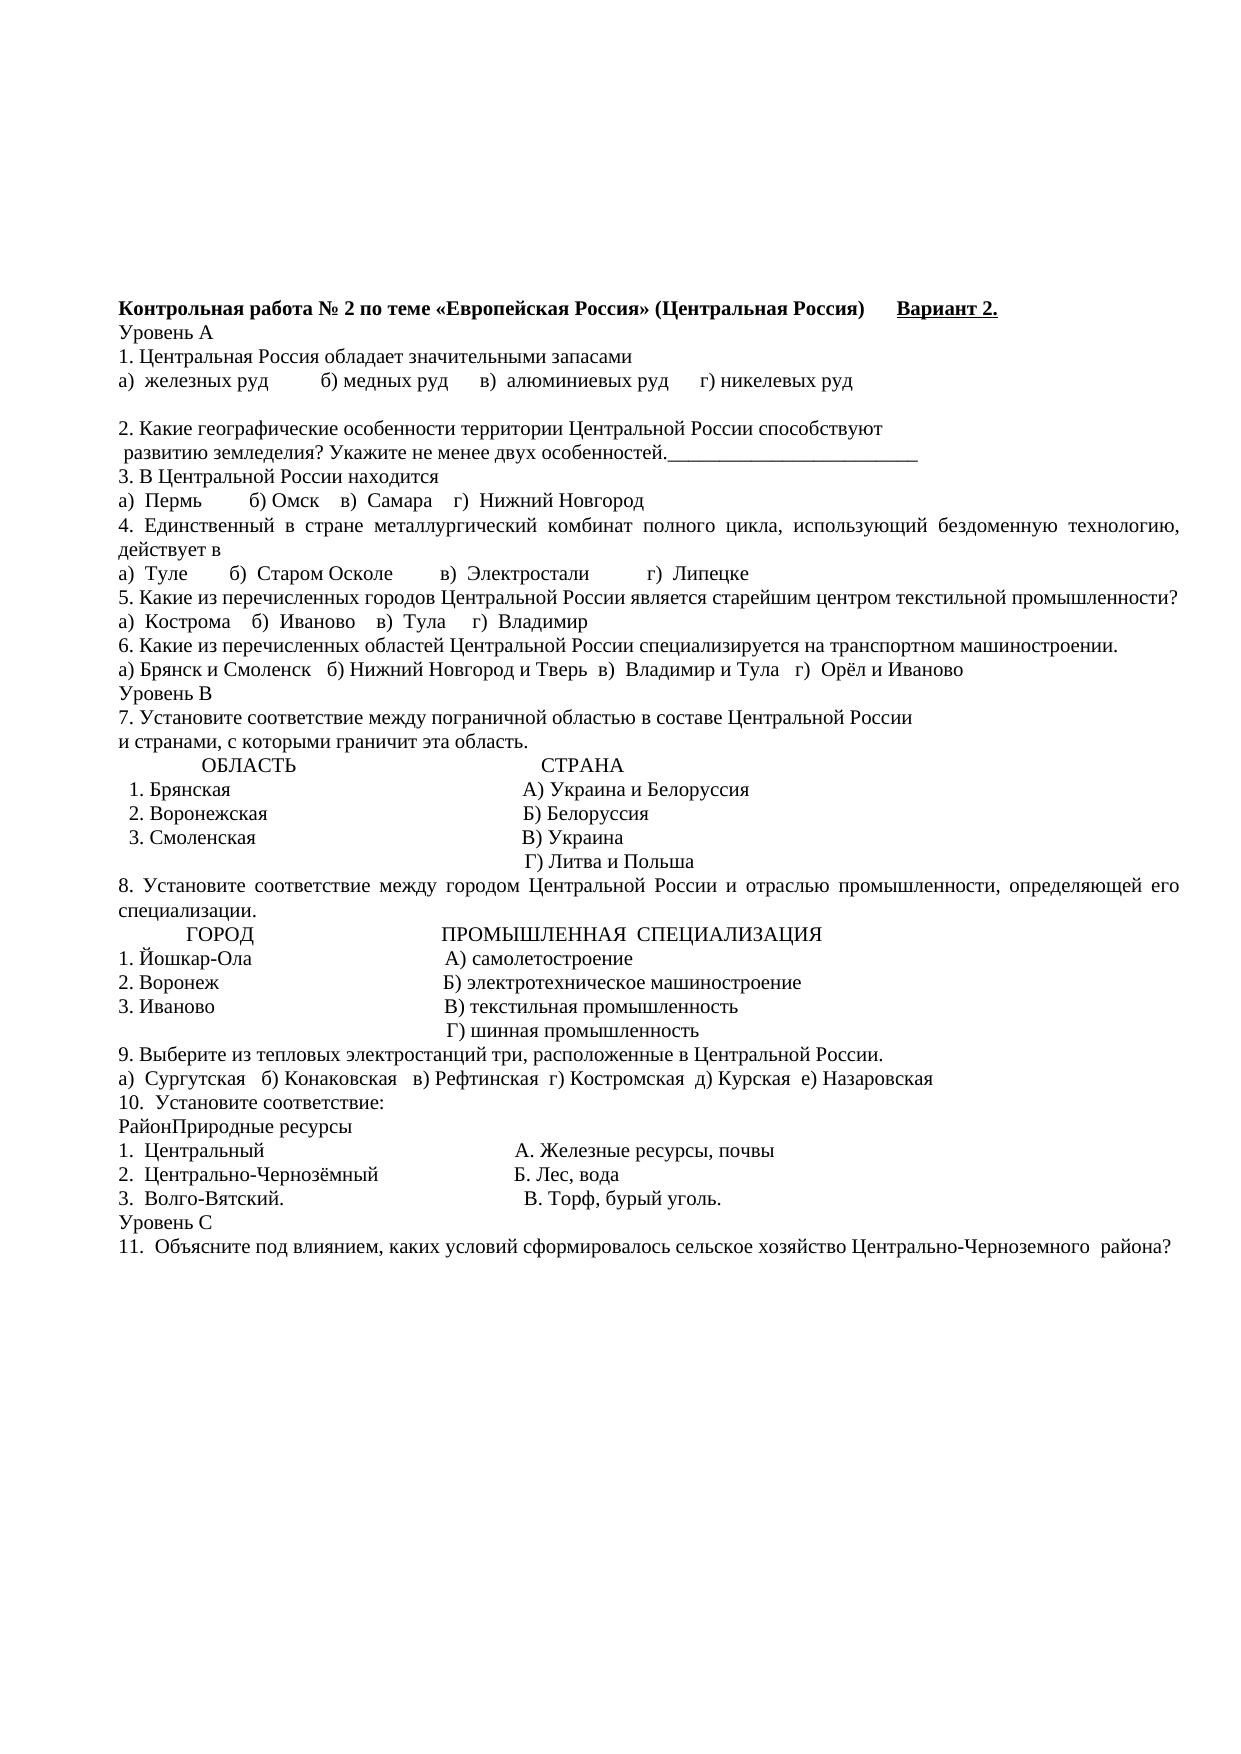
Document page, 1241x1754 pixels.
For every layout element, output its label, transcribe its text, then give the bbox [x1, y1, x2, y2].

text Уровень С [118, 1210, 1181, 1234]
text 1. Центральный А. Железные ресурсы, почвы [118, 1138, 1181, 1162]
text 2. Какие географические особенности территории Центральной России способствуют [118, 416, 1181, 440]
text развитию земледелия? Укажите не менее двух особенностей.________________________ [118, 440, 1181, 464]
text 3. Волго-Вятский. В. Торф, бурый уголь. [118, 1186, 1181, 1210]
text РайонПриродные ресурсы [118, 1114, 1181, 1138]
text Г) шинная промышленность [118, 1018, 1181, 1042]
text 2. Воронеж Б) электротехническое машиностроение [118, 970, 1181, 994]
text а) железных руд б) медных руд в) алюминиевых руд г) никелевых руд [118, 368, 1181, 392]
text а) Сургутская б) Конаковская в) Рефтинская г) Костромская д) Курская е) Назаровская [118, 1066, 1181, 1090]
text 1. Брянская А) Украина и Белоруссия [118, 777, 1181, 801]
text 7. Установите соответствие между пограничной областью в составе Центральной России [118, 705, 1181, 729]
text 8. Установите соответствие между городом Центральной России и отраслью промышленности, определяющей его специализации. [118, 873, 1181, 922]
text 10. Установите соответствие: [118, 1090, 1181, 1114]
text 3. Смоленская В) Украина [118, 825, 1181, 849]
text а) Туле б) Старом Осколе в) Электростали г) Липецке [118, 561, 1181, 585]
text Уровень В [118, 681, 1181, 705]
text а) Кострома б) Иваново в) Тула г) Владимир [118, 609, 1181, 633]
text 2. Центрально-Чернозёмный Б. Лес, вода [118, 1162, 1181, 1186]
text 3. В Центральной России находится [118, 464, 1181, 488]
text а) Брянск и Смоленск б) Нижний Новгород и Тверь в) Владимир и Тула г) Орёл и Иваново [118, 657, 1181, 681]
text 1. Йошкар-Ола А) самолетостроение [118, 946, 1181, 970]
text 1. Центральная Россия обладает значительными запасами [118, 344, 1181, 368]
text 2. Воронежская Б) Белоруссия [118, 801, 1181, 825]
text 11. Объясните под влиянием, каких условий сформировалось сельское хозяйство Центрально-Черноземного района? [118, 1234, 1181, 1258]
text а) Пермь б) Омск в) Самара г) Нижний Новгород [118, 488, 1181, 512]
text Уровень А [118, 320, 1181, 344]
text ГОРОД ПРОМЫШЛЕННАЯ СПЕЦИАЛИЗАЦИЯ [118, 922, 1181, 946]
text ОБЛАСТЬ СТРАНА [118, 753, 1181, 777]
text 3. Иваново В) текстильная промышленность [118, 994, 1181, 1018]
text 4. Единственный в стране металлургический комбинат полного цикла, использующий бездоменную технологию, действует в [118, 512, 1181, 561]
text и странами, с которыми граничит эта область. [118, 729, 1181, 753]
text 6. Какие из перечисленных областей Центральной России специализируется на транспортном машиностроении. [118, 633, 1181, 657]
text Контрольная работа № 2 по теме «Европейская Россия» (Центральная Россия) Вариант 2. [118, 296, 1181, 320]
text 5. Какие из перечисленных городов Центральной России является старейшим центром текстильной промышленности? [118, 585, 1181, 609]
text Г) Литва и Польша [118, 849, 1181, 873]
text 9. Выберите из тепловых электростанций три, расположенные в Центральной России. [118, 1042, 1181, 1066]
